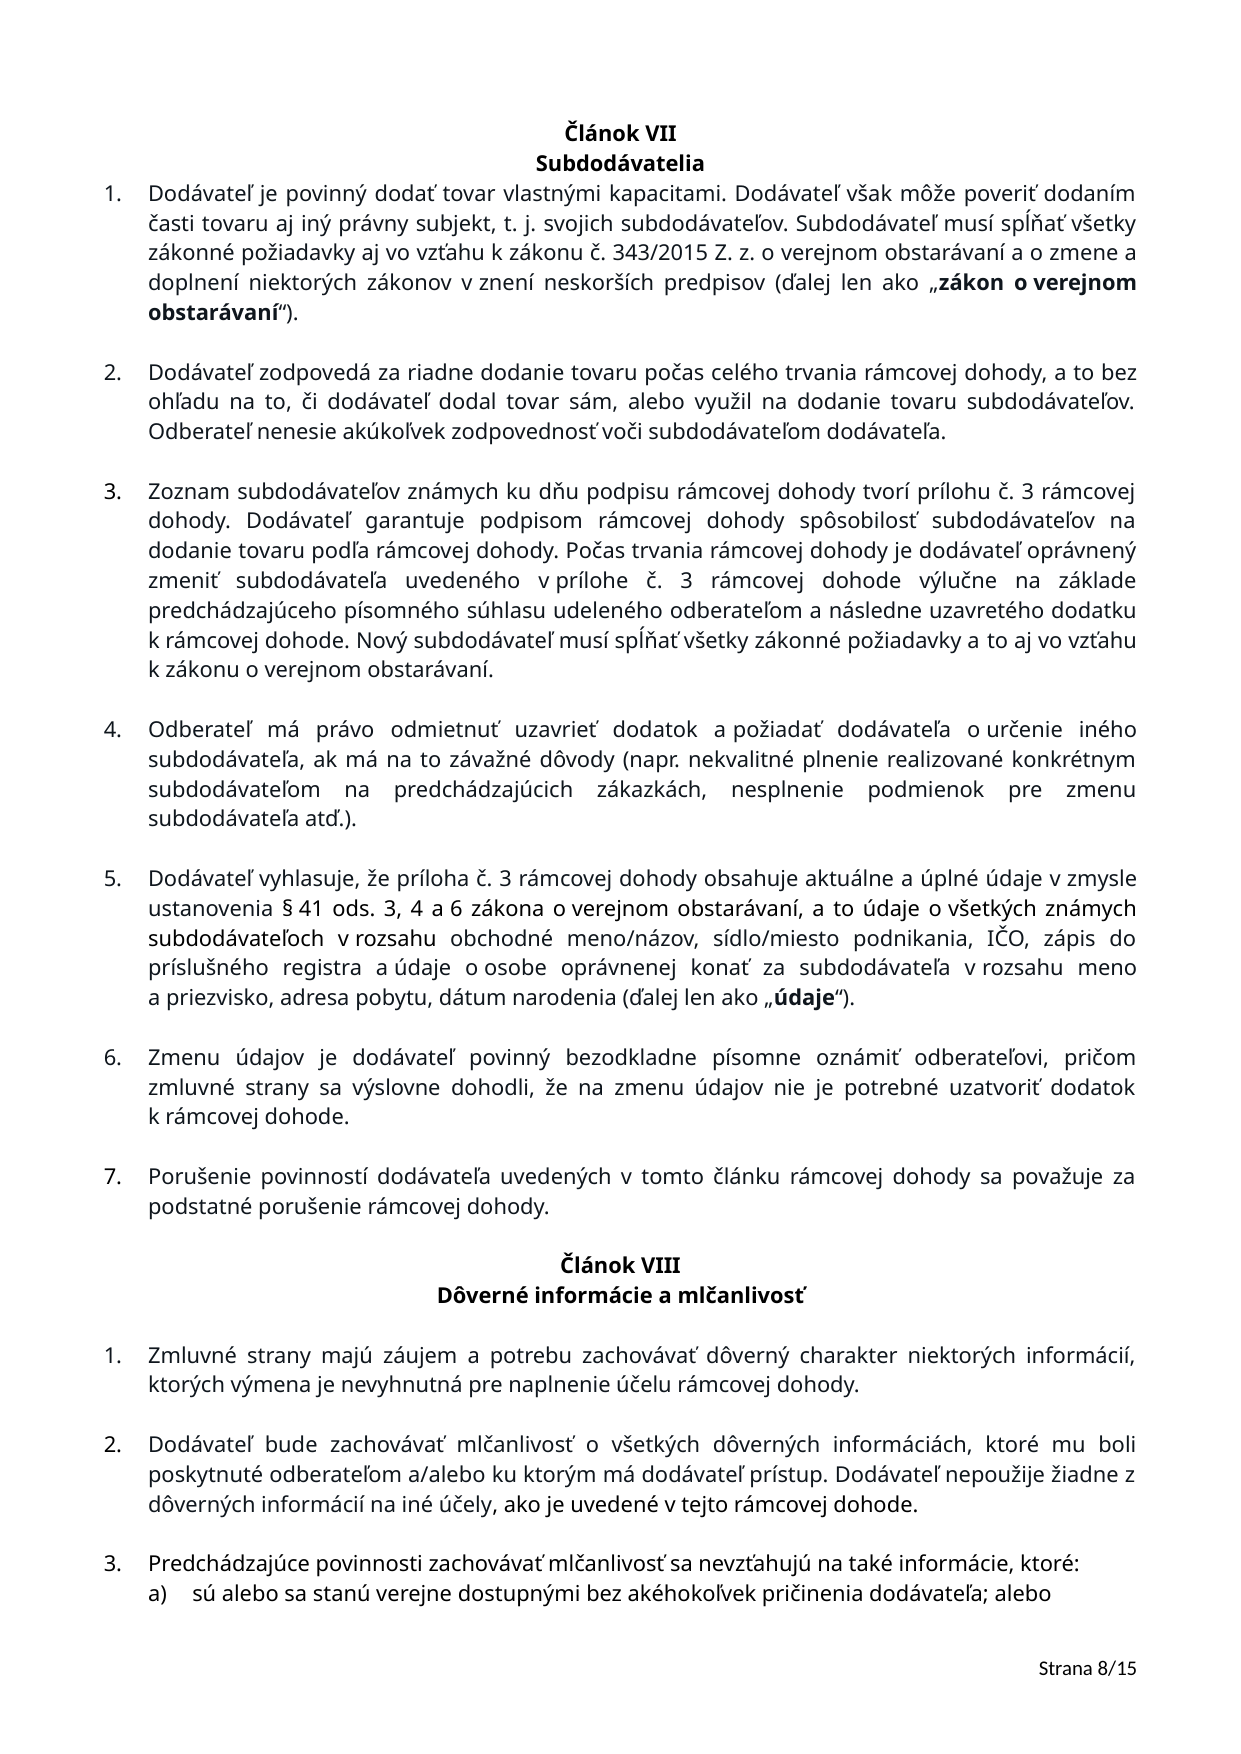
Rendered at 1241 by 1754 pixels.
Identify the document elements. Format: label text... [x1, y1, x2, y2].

text Článok VII [103, 118, 1137, 148]
list Dodávateľ vyhlasuje, že príloha č. 3 rámcovej dohody obsahuje aktuálne a úplné údaje v zmysle ustanovenia § 41 ods. 3, 4 a 6 zákona o verejnom obstarávaní, a to údaje o všetkých známych subdodávateľoch v rozsahu obchodné meno/názov, sídlo/miesto podnikania, IČO, zápis do príslušného registra a údaje o osobe oprávnenej konať za subdodávateľa v rozsahu meno a priezvisko, adresa pobytu, dátum narodenia (ďalej len ako „údaje“). [103, 863, 1137, 1012]
list Dodávateľ bude zachovávať mlčanlivosť o všetkých dôverných informáciách, ktoré mu boli poskytnuté odberateľom a/alebo ku ktorým má dodávateľ prístup. Dodávateľ nepoužije žiadne z dôverných informácií na iné účely, ako je uvedené v tejto rámcovej dohode. [103, 1429, 1137, 1518]
list Dodávateľ zodpovedá za riadne dodanie tovaru počas celého trvania rámcovej dohody, a to bez ohľadu na to, či dodávateľ dodal tovar sám, alebo využil na dodanie tovaru subdodávateľov. Odberateľ nenesie akúkoľvek zodpovednosť voči subdodávateľom dodávateľa. [103, 357, 1137, 446]
text Článok VIII [103, 1250, 1137, 1280]
list Porušenie povinností dodávateľa uvedených v tomto článku rámcovej dohody sa považuje za podstatné porušenie rámcovej dohody. [103, 1161, 1137, 1221]
text Subdodávatelia [103, 148, 1137, 178]
list Zmenu údajov je dodávateľ povinný bezodkladne písomne oznámiť odberateľovi, pričom zmluvné strany sa výslovne dohodli, že na zmenu údajov nie je potrebné uzatvoriť dodatok k rámcovej dohode. [103, 1042, 1137, 1131]
list Zoznam subdodávateľov známych ku dňu podpisu rámcovej dohody tvorí prílohu č. 3 rámcovej dohody. Dodávateľ garantuje podpisom rámcovej dohody spôsobilosť subdodávateľov na dodanie tovaru podľa rámcovej dohody. Počas trvania rámcovej dohody je dodávateľ oprávnený zmeniť subdodávateľa uvedeného v prílohe č. 3 rámcovej dohode výlučne na základe predchádzajúceho písomného súhlasu udeleného odberateľom a následne uzavretého dodatku k rámcovej dohode. Nový subdodávateľ musí spĺňať všetky zákonné požiadavky a to aj vo vzťahu k zákonu o verejnom obstarávaní. [103, 476, 1137, 684]
list Dodávateľ je povinný dodať tovar vlastnými kapacitami. Dodávateľ však môže poveriť dodaním časti tovaru aj iný právny subjekt, t. j. svojich subdodávateľov. Subdodávateľ musí spĺňať všetky zákonné požiadavky aj vo vzťahu k zákonu č. 343/2015 Z. z. o verejnom obstarávaní a o zmene a doplnení niektorých zákonov v znení neskorších predpisov (ďalej len ako „zákon o verejnom obstarávaní“). [103, 178, 1137, 327]
list Predchádzajúce povinnosti zachovávať mlčanlivosť sa nevzťahujú na také informácie, ktoré: [103, 1548, 1137, 1578]
list Zmluvné strany majú záujem a potrebu zachovávať dôverný charakter niektorých informácií, ktorých výmena je nevyhnutná pre naplnenie účelu rámcovej dohody. [103, 1340, 1137, 1399]
text Dôverné informácie a mlčanlivosť [103, 1280, 1137, 1310]
list Odberateľ má právo odmietnuť uzavrieť dodatok a požiadať dodávateľa o určenie iného subdodávateľa, ak má na to závažné dôvody (napr. nekvalitné plnenie realizované konkrétnym subdodávateľom na predchádzajúcich zákazkách, nesplnenie podmienok pre zmenu subdodávateľa atď.). [103, 714, 1137, 833]
list sú alebo sa stanú verejne dostupnými bez akéhokoľvek pričinenia dodávateľa; alebo [148, 1578, 1137, 1608]
